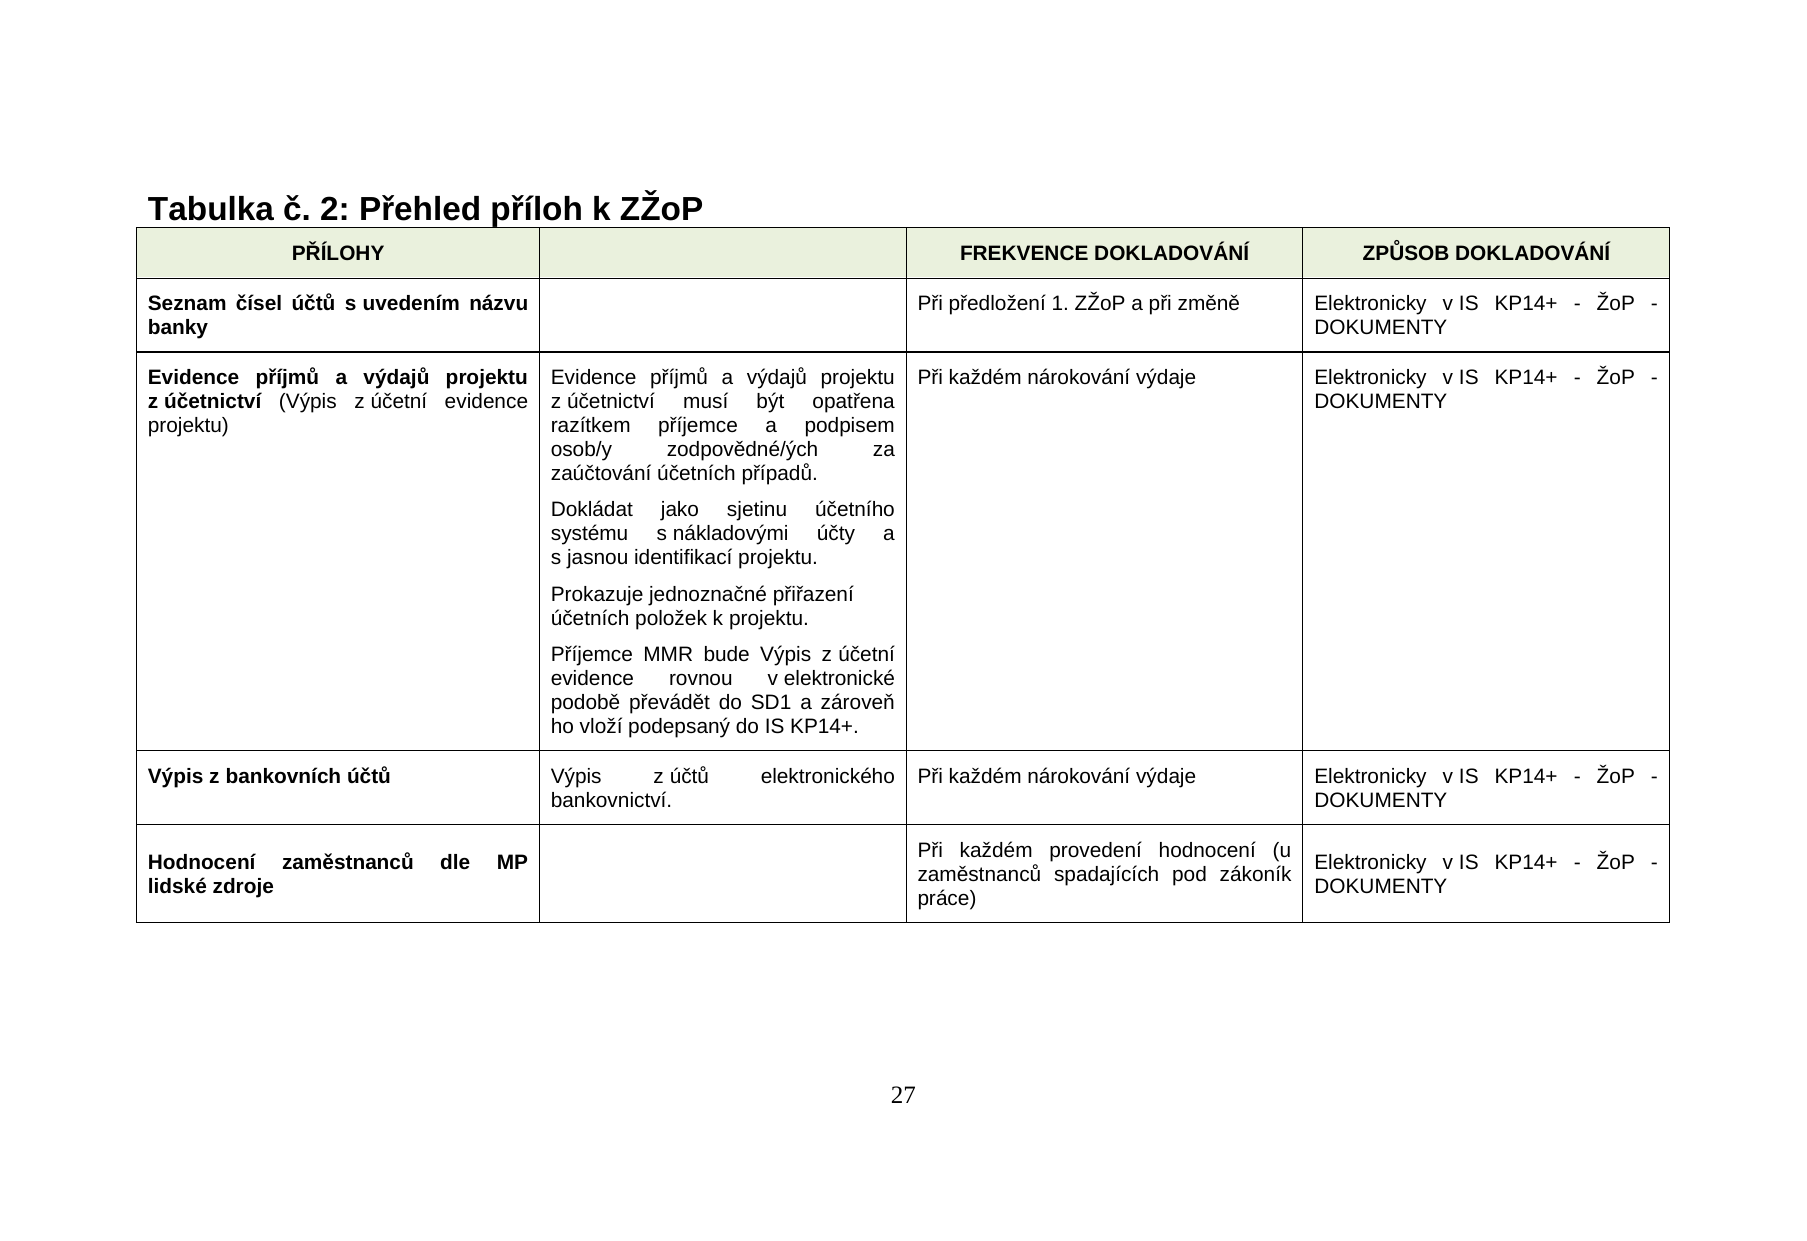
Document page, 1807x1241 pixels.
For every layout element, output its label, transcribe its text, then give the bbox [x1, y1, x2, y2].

table_cell Seznam čísel účtů s uvedením názvu banky [137, 279, 539, 351]
table_cell [540, 279, 906, 351]
table_cell Při každém provedení hodnocení (u zaměstnanců spadajících pod zákoník práce) [907, 825, 1302, 922]
table_cell [540, 825, 906, 922]
table_cell Hodnocení zaměstnanců dle MP lidské zdroje [137, 825, 539, 922]
table_cell Výpis z účtů elektronického bankovnictví. [540, 751, 906, 824]
table_cell Elektronicky v IS KP14+ - ŽoP - DOKUMENTY [1303, 279, 1669, 351]
table_cell Při každém nárokování výdaje [907, 751, 1302, 824]
table_cell Při každém nárokování výdaje [907, 353, 1302, 750]
table_cell Elektronicky v IS KP14+ - ŽoP - DOKUMENTY [1303, 751, 1669, 824]
table_header FREKVENCE DOKLADOVÁNÍ [907, 228, 1302, 277]
subtitle Tabulka č. 2: Přehled příloh k ZŽoP [148, 189, 1658, 227]
table_header PŘÍLOHY [137, 228, 539, 277]
table_cell Elektronicky v IS KP14+ - ŽoP - DOKUMENTY [1303, 825, 1669, 922]
table_cell Evidence příjmů a výdajů projektu z účetnictví (Výpis z účetní evidence projektu) [137, 353, 539, 750]
table_cell Evidence příjmů a výdajů projektu z účetnictví musí být opatřena razítkem příjemce a podpisem osob/y zodpovědné/ých za zaúčtování účetních případů. Dokládat jako sjetinu účetního systému s nákladovými účty a s jasnou identifikací projektu. Prokazuje jednoznačné přiřazení účetních položek k projektu. Příjemce MMR bude Výpis z účetní evidence rovnou v elektronické podobě převádět do SD1 a zároveň ho vloží podepsaný do IS KP14+. [540, 353, 906, 750]
table_cell Elektronicky v IS KP14+ - ŽoP - DOKUMENTY [1303, 353, 1669, 750]
table_header [540, 228, 906, 277]
table_header ZPŮSOB DOKLADOVÁNÍ [1303, 228, 1669, 277]
table_cell Při předložení 1. ZŽoP a při změně [907, 279, 1302, 351]
table_cell Výpis z bankovních účtů [137, 751, 539, 824]
